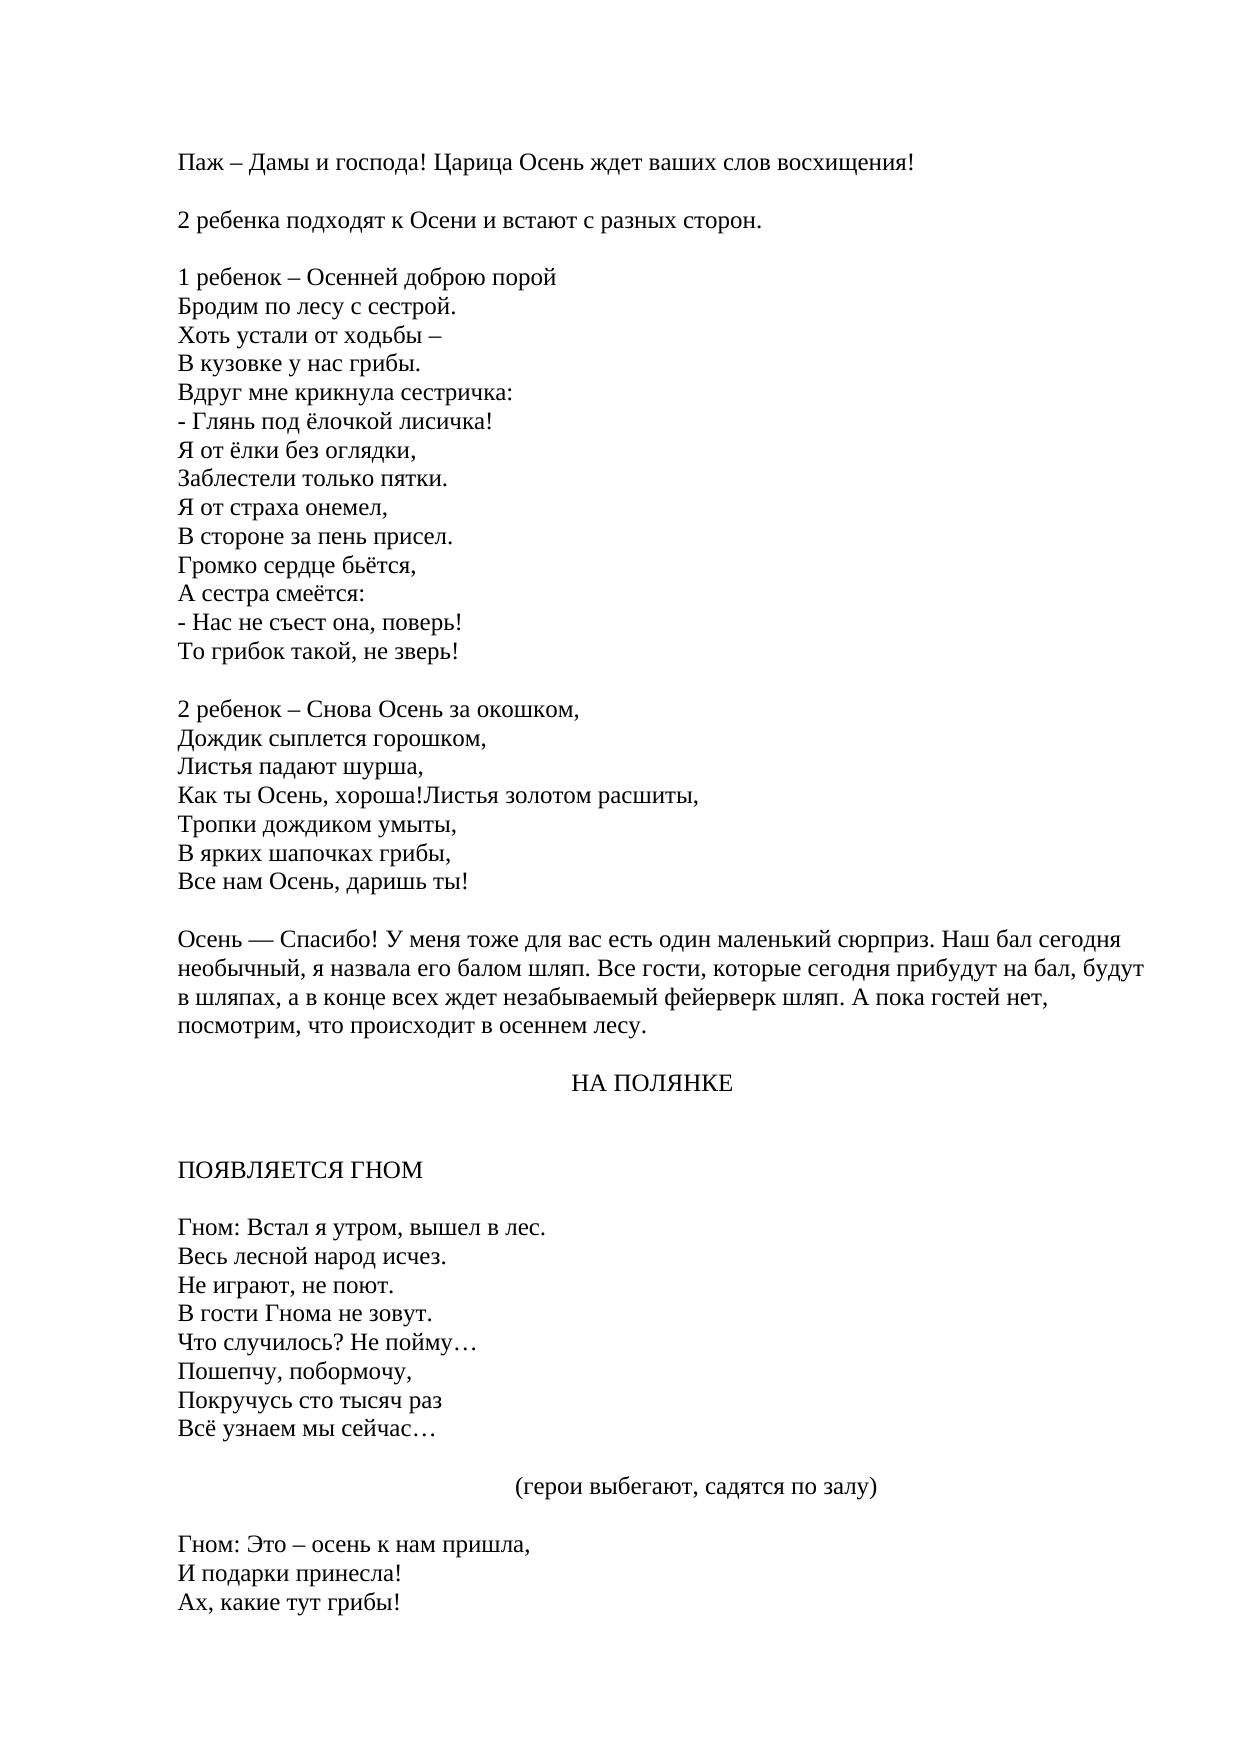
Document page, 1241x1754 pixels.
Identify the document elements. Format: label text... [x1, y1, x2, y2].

text Осень — Спасибо! У меня тоже для вас есть один маленький сюрприз. Наш бал сегодня необычный, я назвала его балом шляп. Все гости, которые сегодня прибудут на бал, будут в шляпах, а в конце всех ждет незабываемый фейерверк шляп. А пока гостей нет, посмотрим, что происходит в осеннем лесу. [177, 924, 1152, 1039]
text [177, 1529, 1152, 1616]
text 2 ребенка подходят к Осени и встают с разных сторон. 1 ребенок – Осенней доброю порой Бродим по лесу с сестрой. Хоть устали от ходьбы – В кузовке у нас грибы. Вдруг мне крикнула сестричка: - Глянь под ёлочкой лисичка! Я от ёлки без оглядки, Заблестели только пятки. Я от страха онемел, В стороне за пень присел. Громко сердце бьётся, А сестра смеётся: - Нас не съест она, поверь! То грибок такой, не зверь! [177, 205, 1152, 665]
text НА ПОЛЯНКЕ ПОЯВЛЯЕТСЯ ГНОМ Гном: Встал я утром, вышел в лес. Весь лесной народ исчез. Не играют, не поют. В гости Гнома не зовут. Что случилось? Не пойму… Пошепчу, побормочу, Покручусь сто тысяч раз Всё узнаем мы сейчас… [177, 1068, 1152, 1442]
text 2 ребенок – Снова Осень за окошком, Дождик сыплется горошком, Листья падают шурша, Как ты Осень, хороша!Листья золотом расшиты, Тропки дождиком умыты, В ярких шапочках грибы, Все нам Осень, даришь ты! [177, 694, 1152, 895]
text (герои выбегают, садятся по залу) [177, 1471, 1152, 1500]
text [177, 118, 1152, 176]
